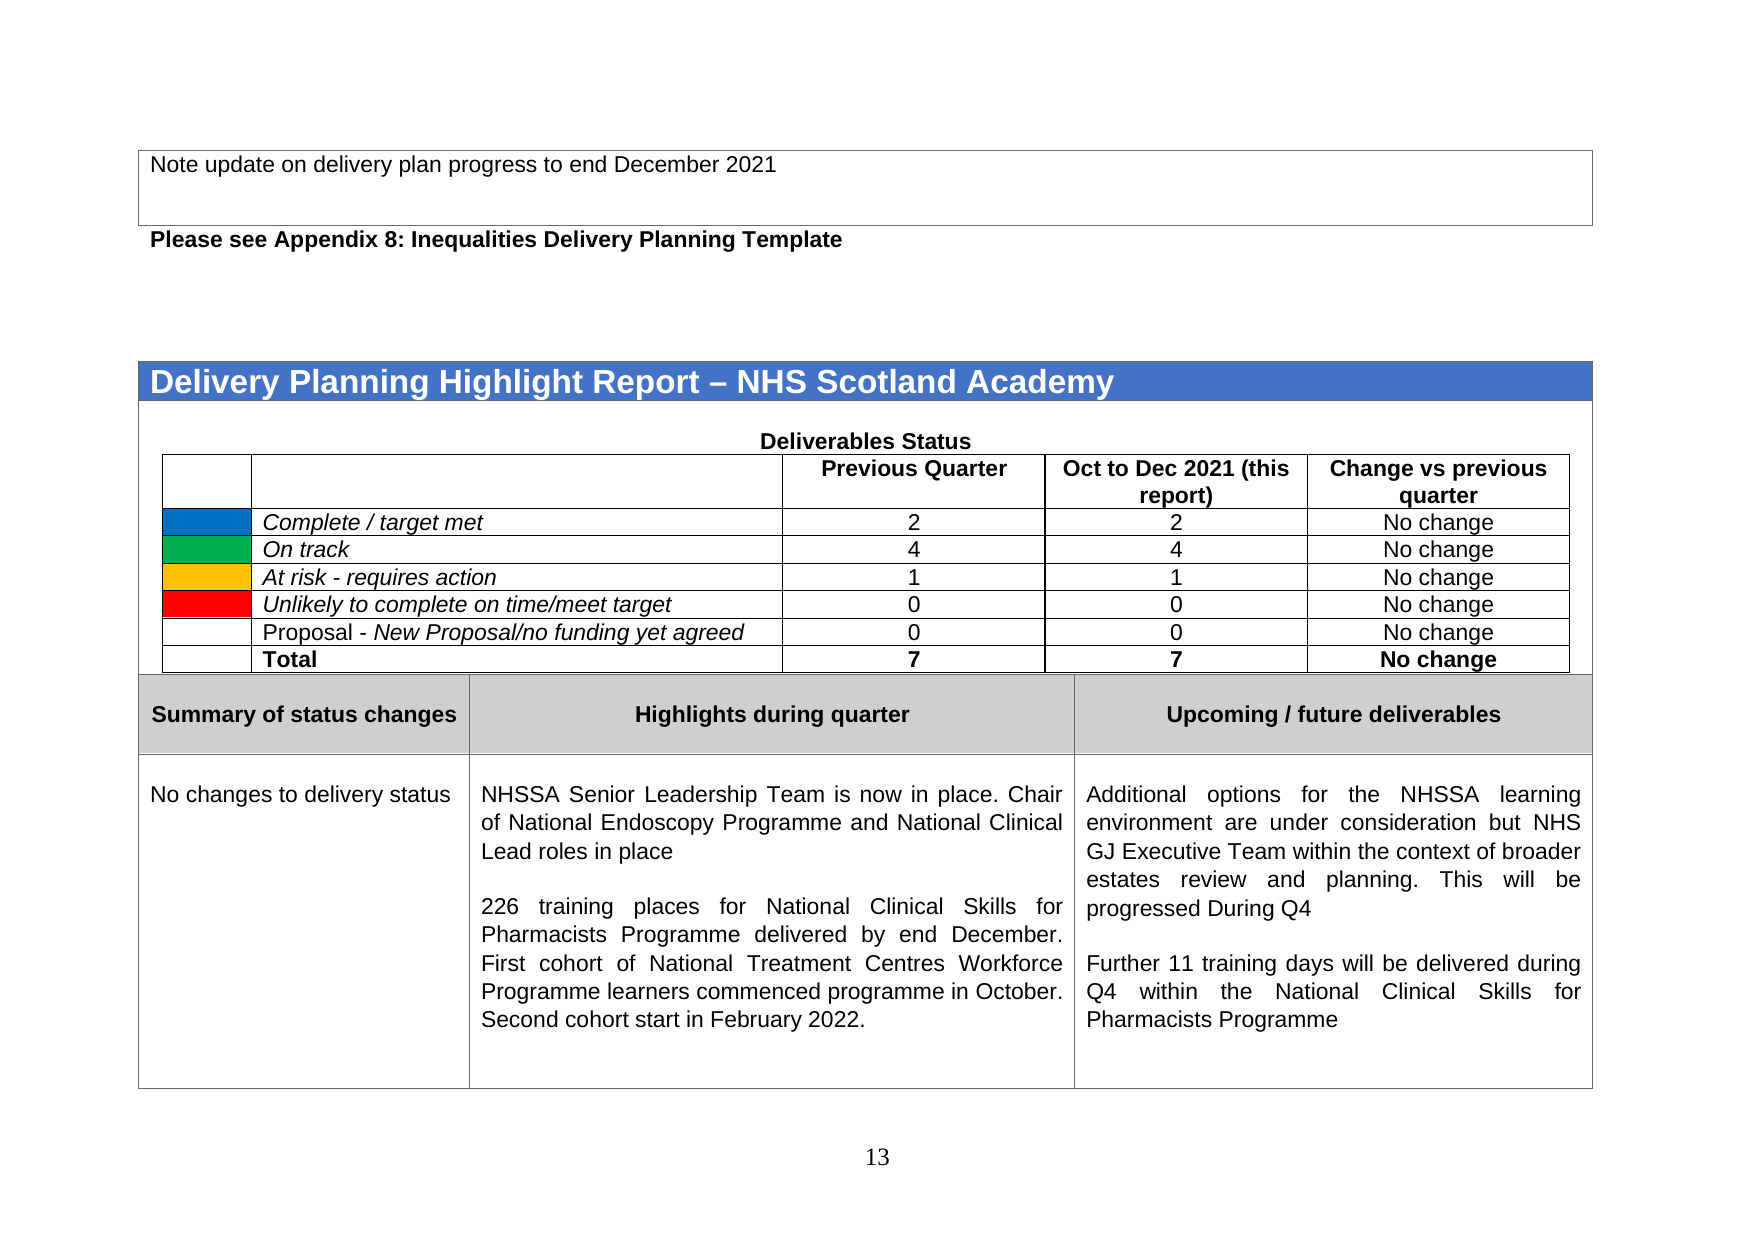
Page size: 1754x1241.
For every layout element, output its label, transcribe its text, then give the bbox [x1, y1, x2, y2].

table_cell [470, 755, 1074, 1087]
table_cell Note update on delivery plan progress to end December 2021 [139, 151, 1592, 224]
table_header Delivery Planning Highlight Report – NHS Scotland Academy [139, 362, 1592, 400]
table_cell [139, 755, 469, 1087]
text Please see Appendix 8: Inequalities Delivery Planning Template [150, 226, 1604, 252]
table_cell Summary of status changes [139, 675, 469, 753]
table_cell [1075, 755, 1592, 1087]
table_cell Deliverables Status [139, 401, 1592, 673]
table_cell Highlights during quarter [470, 675, 1074, 753]
table_cell Upcoming / future deliverables [1075, 675, 1592, 753]
